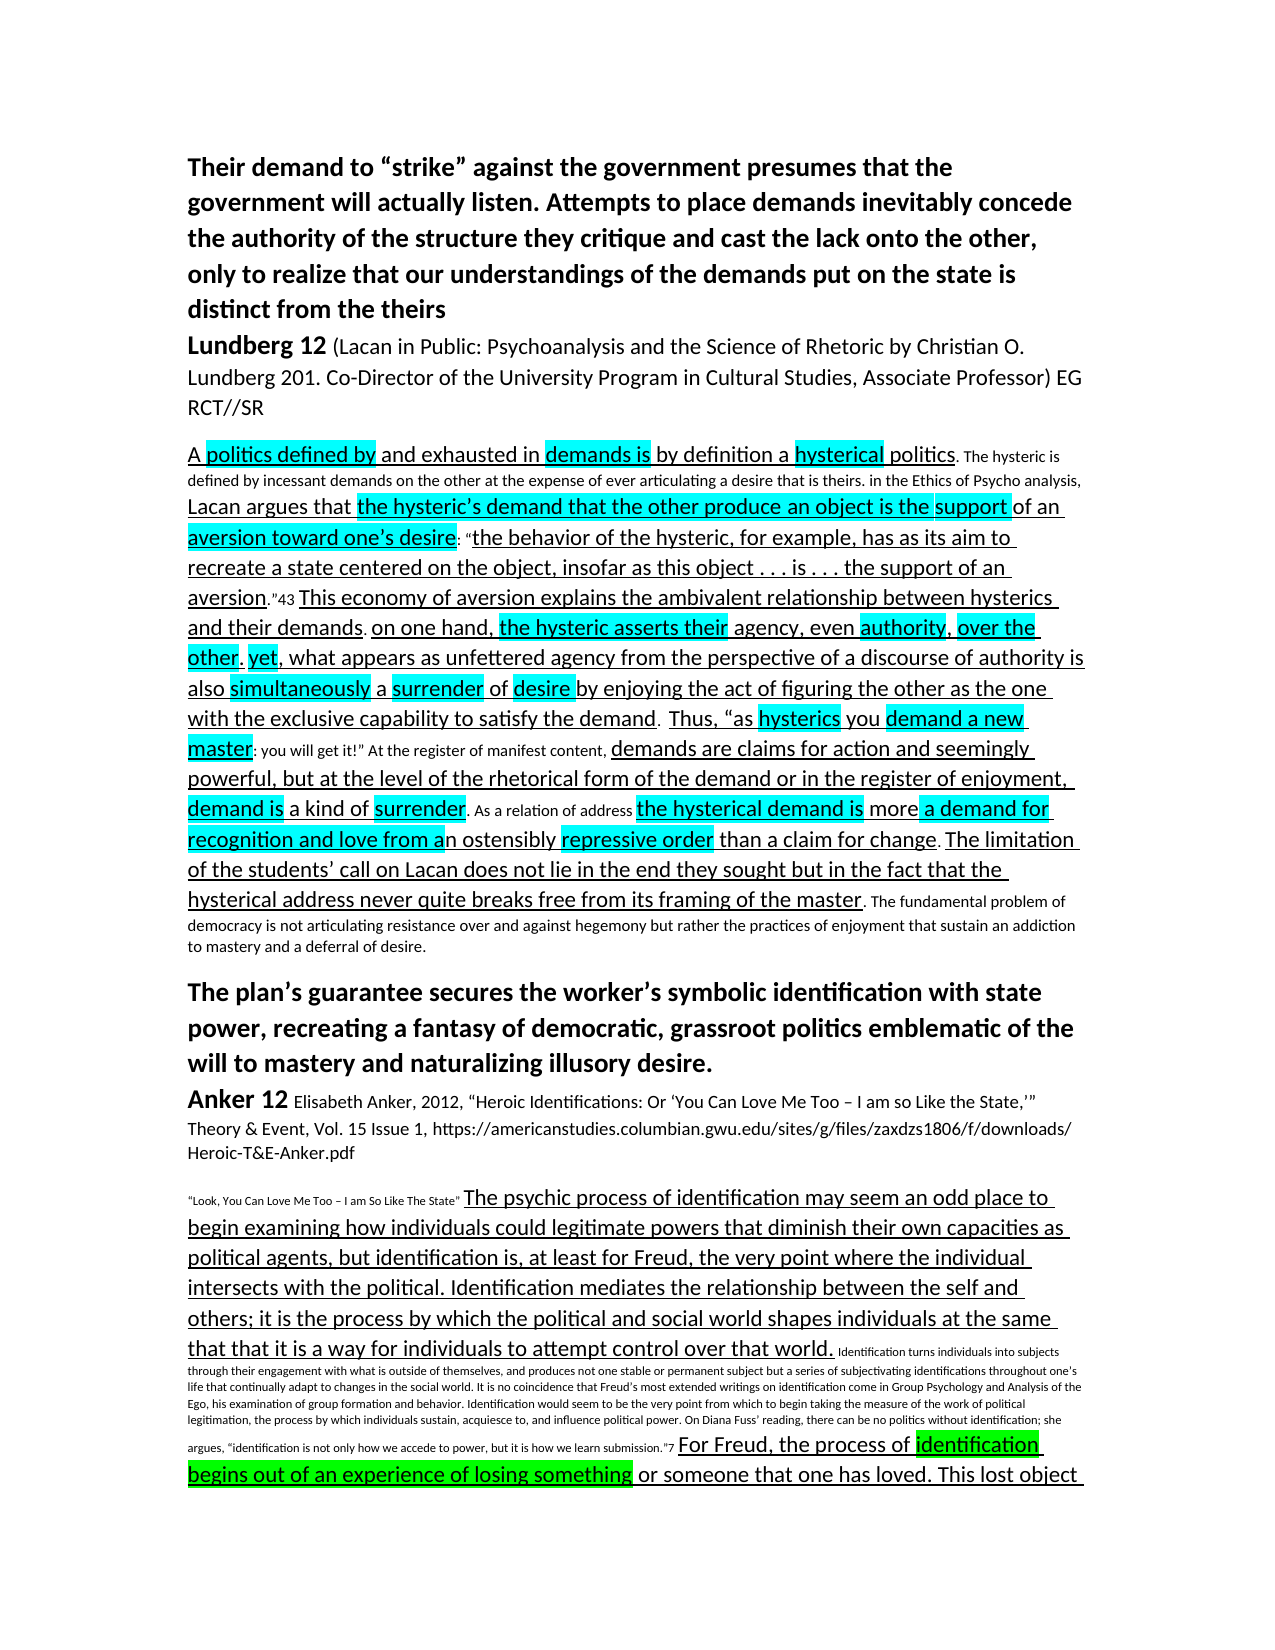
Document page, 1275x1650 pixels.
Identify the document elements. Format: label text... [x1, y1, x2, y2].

text Anker 12 Elisabeth Anker, 2012, “Heroic Identifications: Or ‘You Can Love Me Too – I am so Like the State,’” Theory & Event, Vol. 15 Issue 1, https://americanstudies.columbian.gwu.edu/sites/g/files/zaxdzs1806/f/downloads/Heroic-T&E-Anker.pdf [187, 1082, 1087, 1164]
subtitle The plan’s guarantee secures the worker’s symbolic identification with state power, recreating a fantasy of democratic, grassroot politics emblematic of the will to mastery and naturalizing illusory desire. [187, 975, 1087, 1079]
text Lundberg 12 (Lacan in Public: Psychoanalysis and the Science of Rhetoric by Christian O. Lundberg 201. Co-Director of the University Program in Cultural Studies, Associate Professor) EG RCT//SR [187, 328, 1087, 422]
text A politics defined by and exhausted in demands is by definition a hysterical politics. The hysteric is defined by incessant demands on the other at the expense of ever articulating a desire that is theirs. in the Ethics of Psycho analysis, Lacan argues that the hysteric’s demand that the other produce an object is the support of an aversion toward one’s desire: “the behavior of the hysteric, for example, has as its aim to recreate a state centered on the object, insofar as this object . . . is . . . the support of an aversion.”43 This economy of aversion explains the ambivalent relationship between hysterics and their demands. on one hand, the hysteric asserts their agency, even authority, over the other. yet, what appears as unfettered agency from the perspective of a discourse of authority is also simultaneously a surrender of desire by enjoying the act of figuring the other as the one with the exclusive capability to satisfy the demand. Thus, “as hysterics you demand a new master: you will get it!” At the register of manifest content, demands are claims for action and seemingly powerful, but at the level of the rhetorical form of the demand or in the register of enjoyment, demand is a kind of surrender. As a relation of address the hysterical demand is more a demand for recognition and love from an ostensibly repressive order than a claim for change. The limitation of the students’ call on Lacan does not lie in the end they sought but in the fact that the hysterical address never quite breaks free from its framing of the master. The fundamental problem of democracy is not articulating resistance over and against hegemony but rather the practices of enjoyment that sustain an addiction to mastery and a deferral of desire. [187, 440, 1087, 957]
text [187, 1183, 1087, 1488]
subtitle Their demand to “strike” against the government presumes that the government will actually listen. Attempts to place demands inevitably concede the authority of the structure they critique and cast the lack onto the other, only to realize that our understandings of the demands put on the state is distinct from the theirs [187, 150, 1087, 326]
